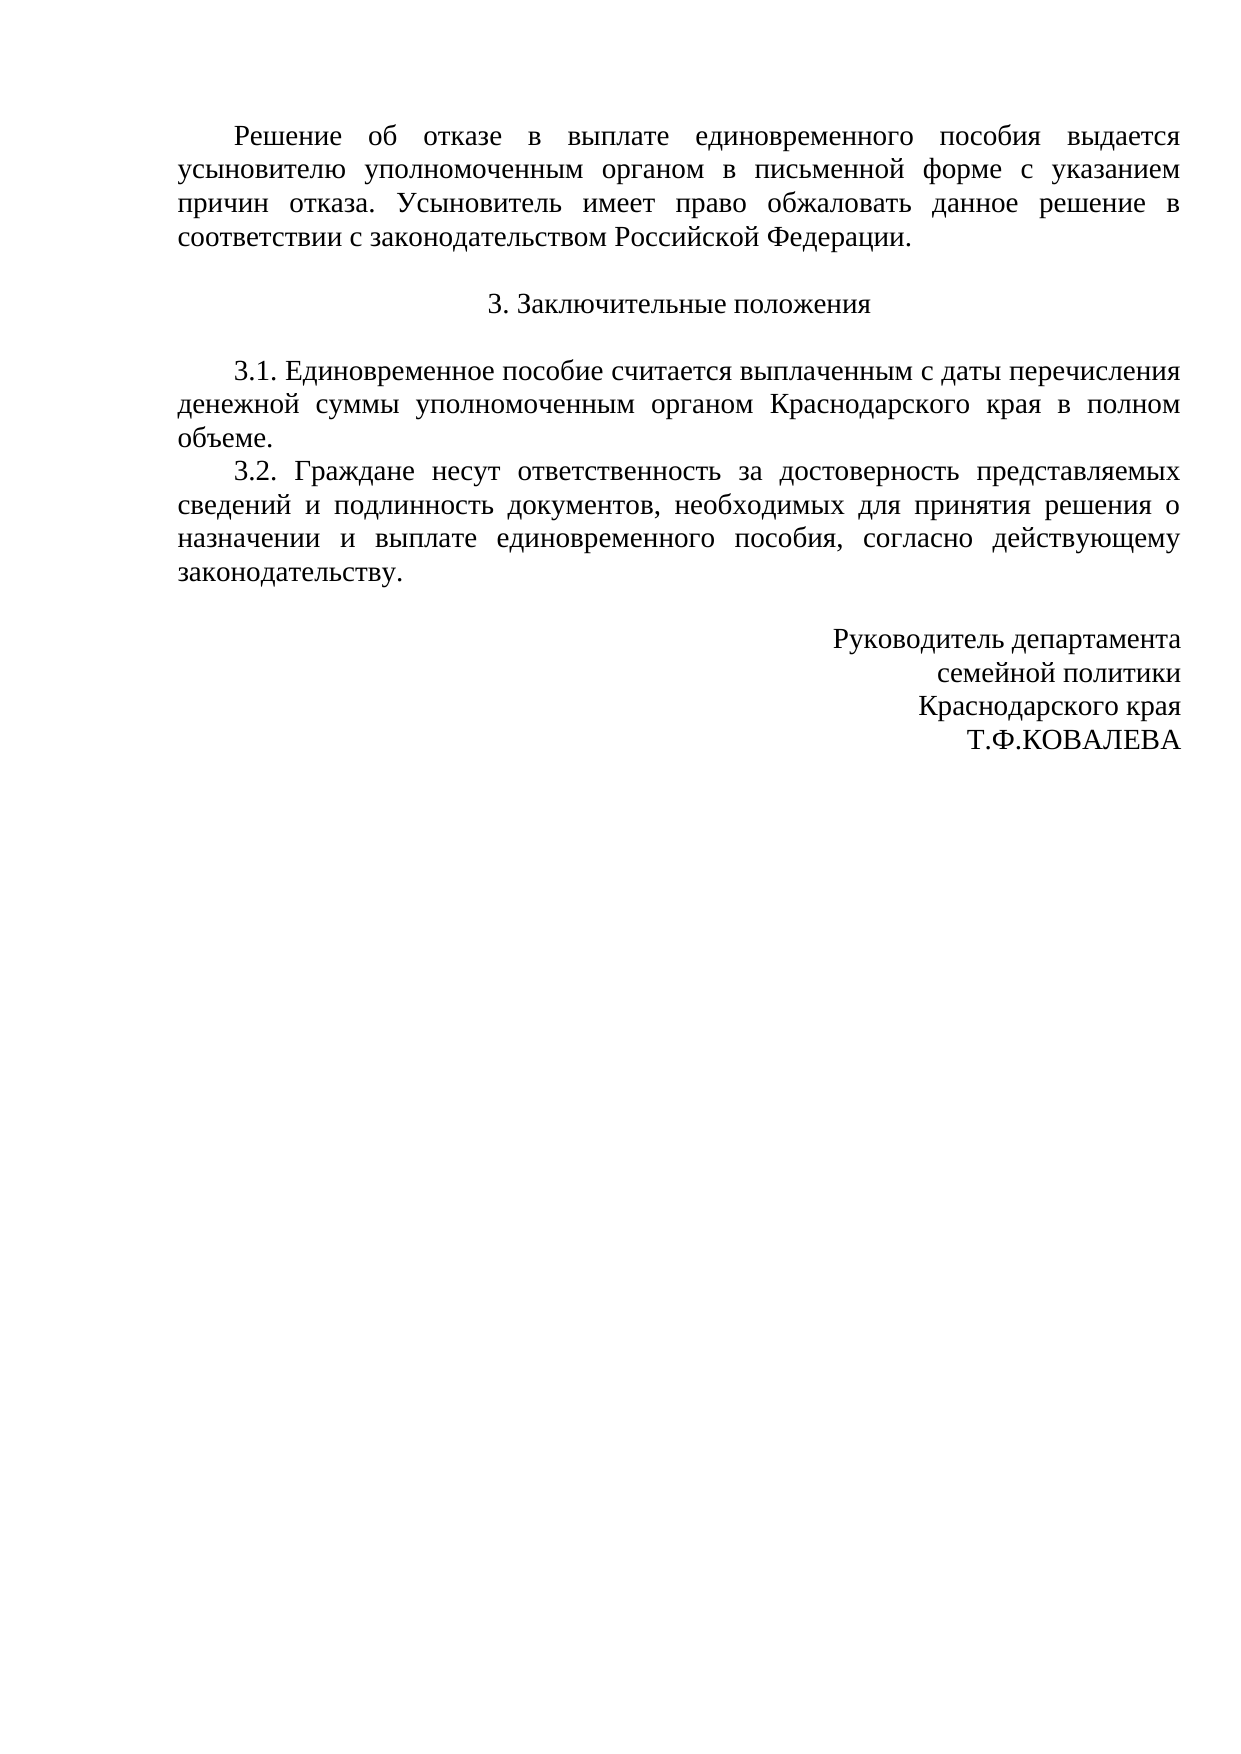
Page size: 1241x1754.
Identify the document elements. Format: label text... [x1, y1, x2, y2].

text 3.2. Граждане несут ответственность за достоверность представляемых сведений и подлинность документов, необходимых для принятия решения о назначении и выплате единовременного пособия, согласно действующему законодательству. [177, 453, 1181, 588]
text 3.1. Единовременное пособие считается выплаченным с даты перечисления денежной суммы уполномоченным органом Краснодарского края в полном объеме. [177, 353, 1181, 453]
text Т.Ф.КОВАЛЕВА [177, 722, 1181, 755]
text Руководитель департамента [177, 621, 1181, 655]
text семейной политики [177, 655, 1181, 688]
text Краснодарского края [177, 688, 1181, 722]
text Решение об отказе в выплате единовременного пособия выдается усыновителю уполномоченным органом в письменной форме с указанием причин отказа. Усыновитель имеет право обжаловать данное решение в соответствии с законодательством Российской Федерации. [177, 118, 1181, 252]
text 3. Заключительные положения [177, 286, 1181, 319]
